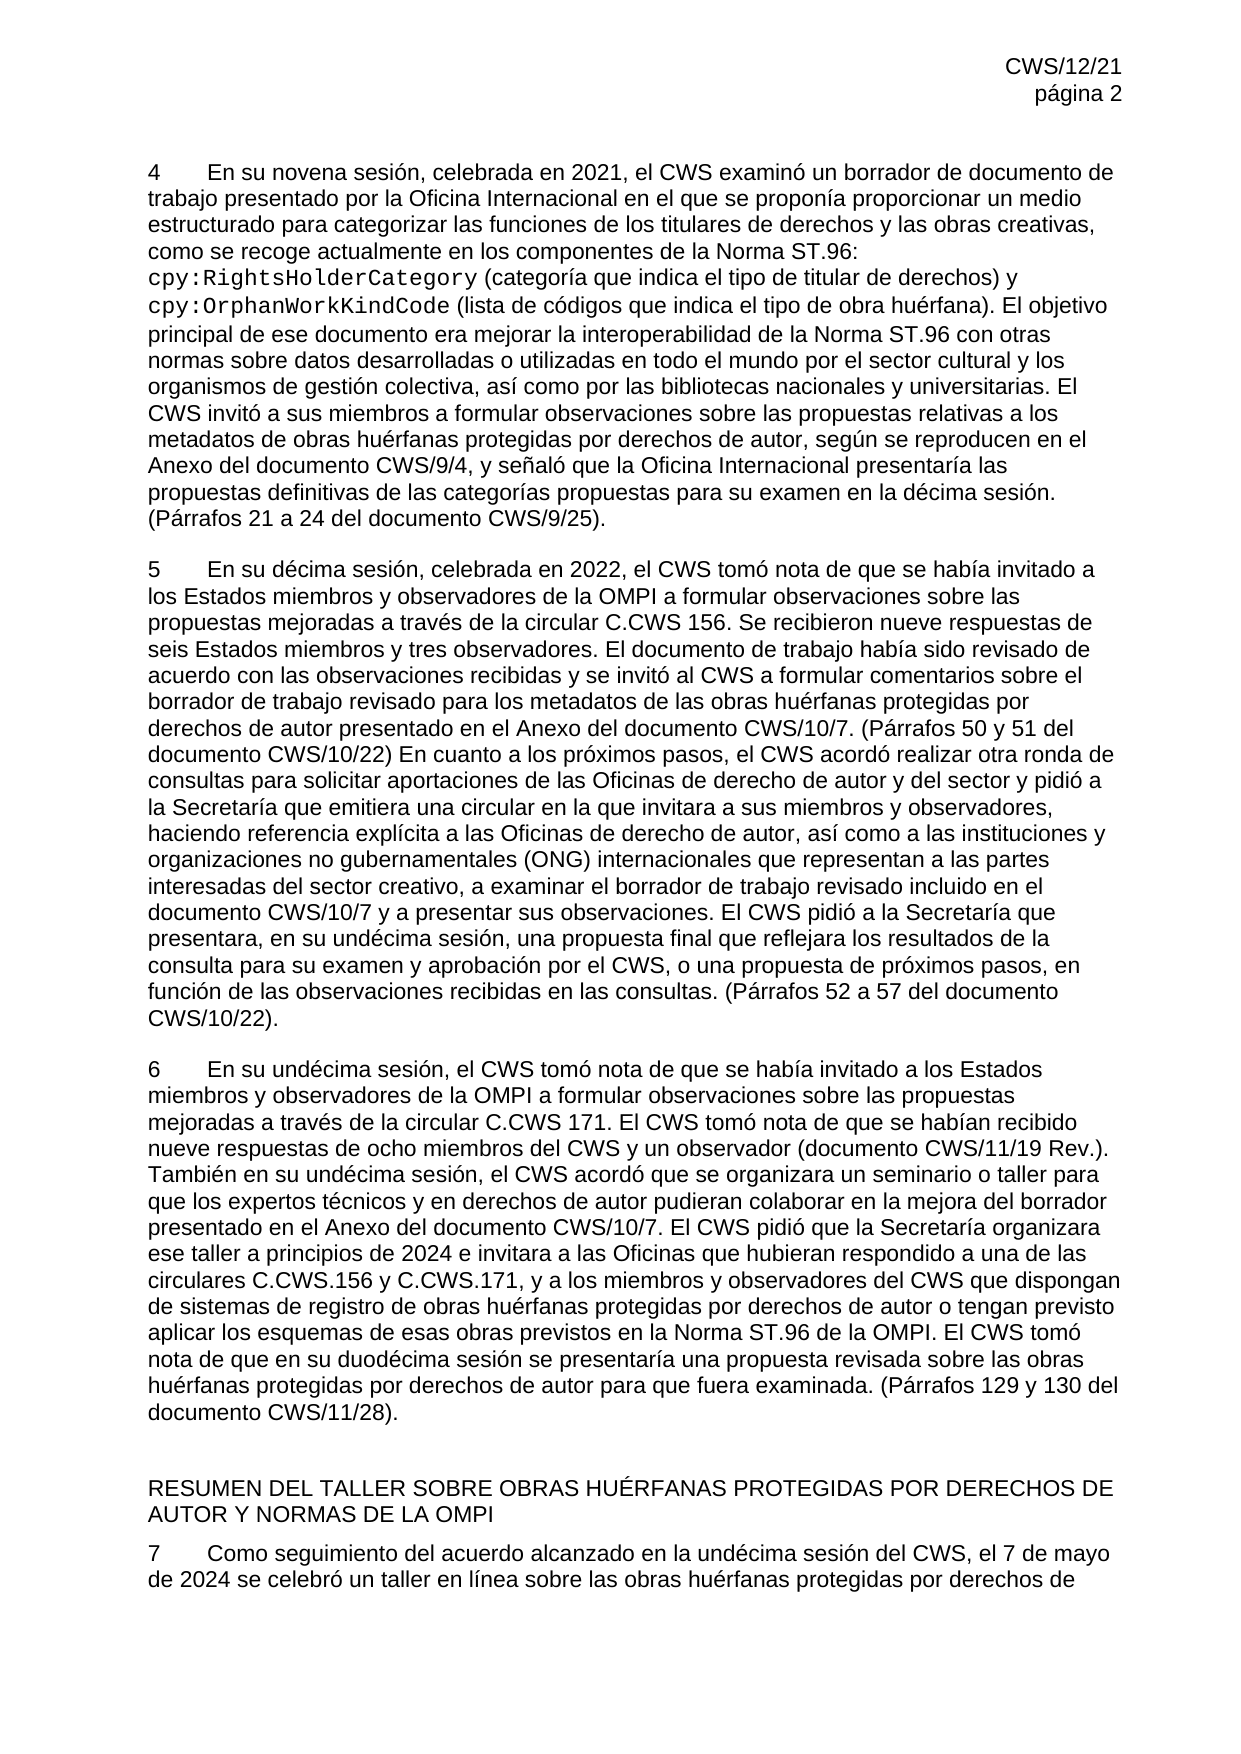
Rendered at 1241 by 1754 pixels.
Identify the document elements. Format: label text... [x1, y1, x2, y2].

subtitle Resumen del taller sobre obras huérfanas protegidas por derechos de autor y normas de la OMPI [148, 1475, 1122, 1527]
text En su novena sesión, celebrada en 2021, el CWS examinó un borrador de documento de trabajo presentado por la Oficina Internacional en el que se proponía proporcionar un medio estructurado para categorizar las funciones de los titulares de derechos y las obras creativas, como se recoge actualmente en los componentes de la Norma ST.96: cpy:RightsHolderCategory (categoría que indica el tipo de titular de derechos) y cpy:OrphanWorkKindCode (lista de códigos que indica el tipo de obra huérfana). El objetivo principal de ese documento era mejorar la interoperabilidad de la Norma ST.96 con otras normas sobre datos desarrolladas o utilizadas en todo el mundo por el sector cultural y los organismos de gestión colectiva, así como por las bibliotecas nacionales y universitarias. El CWS invitó a sus miembros a formular observaciones sobre las propuestas relativas a los metadatos de obras huérfanas protegidas por derechos de autor, según se reproducen en el Anexo del documento CWS/9/4, y señaló que la Oficina Internacional presentaría las propuestas definitivas de las categorías propuestas para su examen en la décima sesión. (Párrafos 21 a 24 del documento CWS/9/25). [148, 158, 1122, 531]
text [148, 1540, 1122, 1593]
text En su décima sesión, celebrada en 2022, el CWS tomó nota de que se había invitado a los Estados miembros y observadores de la OMPI a formular observaciones sobre las propuestas mejoradas a través de la circular C.CWS 156. Se recibieron nueve respuestas de seis Estados miembros y tres observadores. El documento de trabajo había sido revisado de acuerdo con las observaciones recibidas y se invitó al CWS a formular comentarios sobre el borrador de trabajo revisado para los metadatos de las obras huérfanas protegidas por derechos de autor presentado en el Anexo del documento CWS/10/7. (Párrafos 50 y 51 del documento CWS/10/22) En cuanto a los próximos pasos, el CWS acordó realizar otra ronda de consultas para solicitar aportaciones de las Oficinas de derecho de autor y del sector y pidió a la Secretaría que emitiera una circular en la que invitara a sus miembros y observadores, haciendo referencia explícita a las Oficinas de derecho de autor, así como a las instituciones y organizaciones no gubernamentales (ONG) internacionales que representan a las partes interesadas del sector creativo, a examinar el borrador de trabajo revisado incluido en el documento CWS/10/7 y a presentar sus observaciones. El CWS pidió a la Secretaría que presentara, en su undécima sesión, una propuesta final que reflejara los resultados de la consulta para su examen y aprobación por el CWS, o una propuesta de próximos pasos, en función de las observaciones recibidas en las consultas. (Párrafos 52 a 57 del documento CWS/10/22). [148, 556, 1122, 1031]
text En su undécima sesión, el CWS tomó nota de que se había invitado a los Estados miembros y observadores de la OMPI a formular observaciones sobre las propuestas mejoradas a través de la circular C.CWS 171. El CWS tomó nota de que se habían recibido nueve respuestas de ocho miembros del CWS y un observador (documento CWS/11/19 Rev.). También en su undécima sesión, el CWS acordó que se organizara un seminario o taller para que los expertos técnicos y en derechos de autor pudieran colaborar en la mejora del borrador presentado en el Anexo del documento CWS/10/7. El CWS pidió que la Secretaría organizara ese taller a principios de 2024 e invitara a las Oficinas que hubieran respondido a una de las circulares C.CWS.156 y C.CWS.171, y a los miembros y observadores del CWS que dispongan de sistemas de registro de obras huérfanas protegidas por derechos de autor o tengan previsto aplicar los esquemas de esas obras previstos en la Norma ST.96 de la OMPI. El CWS tomó nota de que en su duodécima sesión se presentaría una propuesta revisada sobre las obras huérfanas protegidas por derechos de autor para que fuera examinada. (Párrafos 129 y 130 del documento CWS/11/28). [148, 1056, 1122, 1425]
